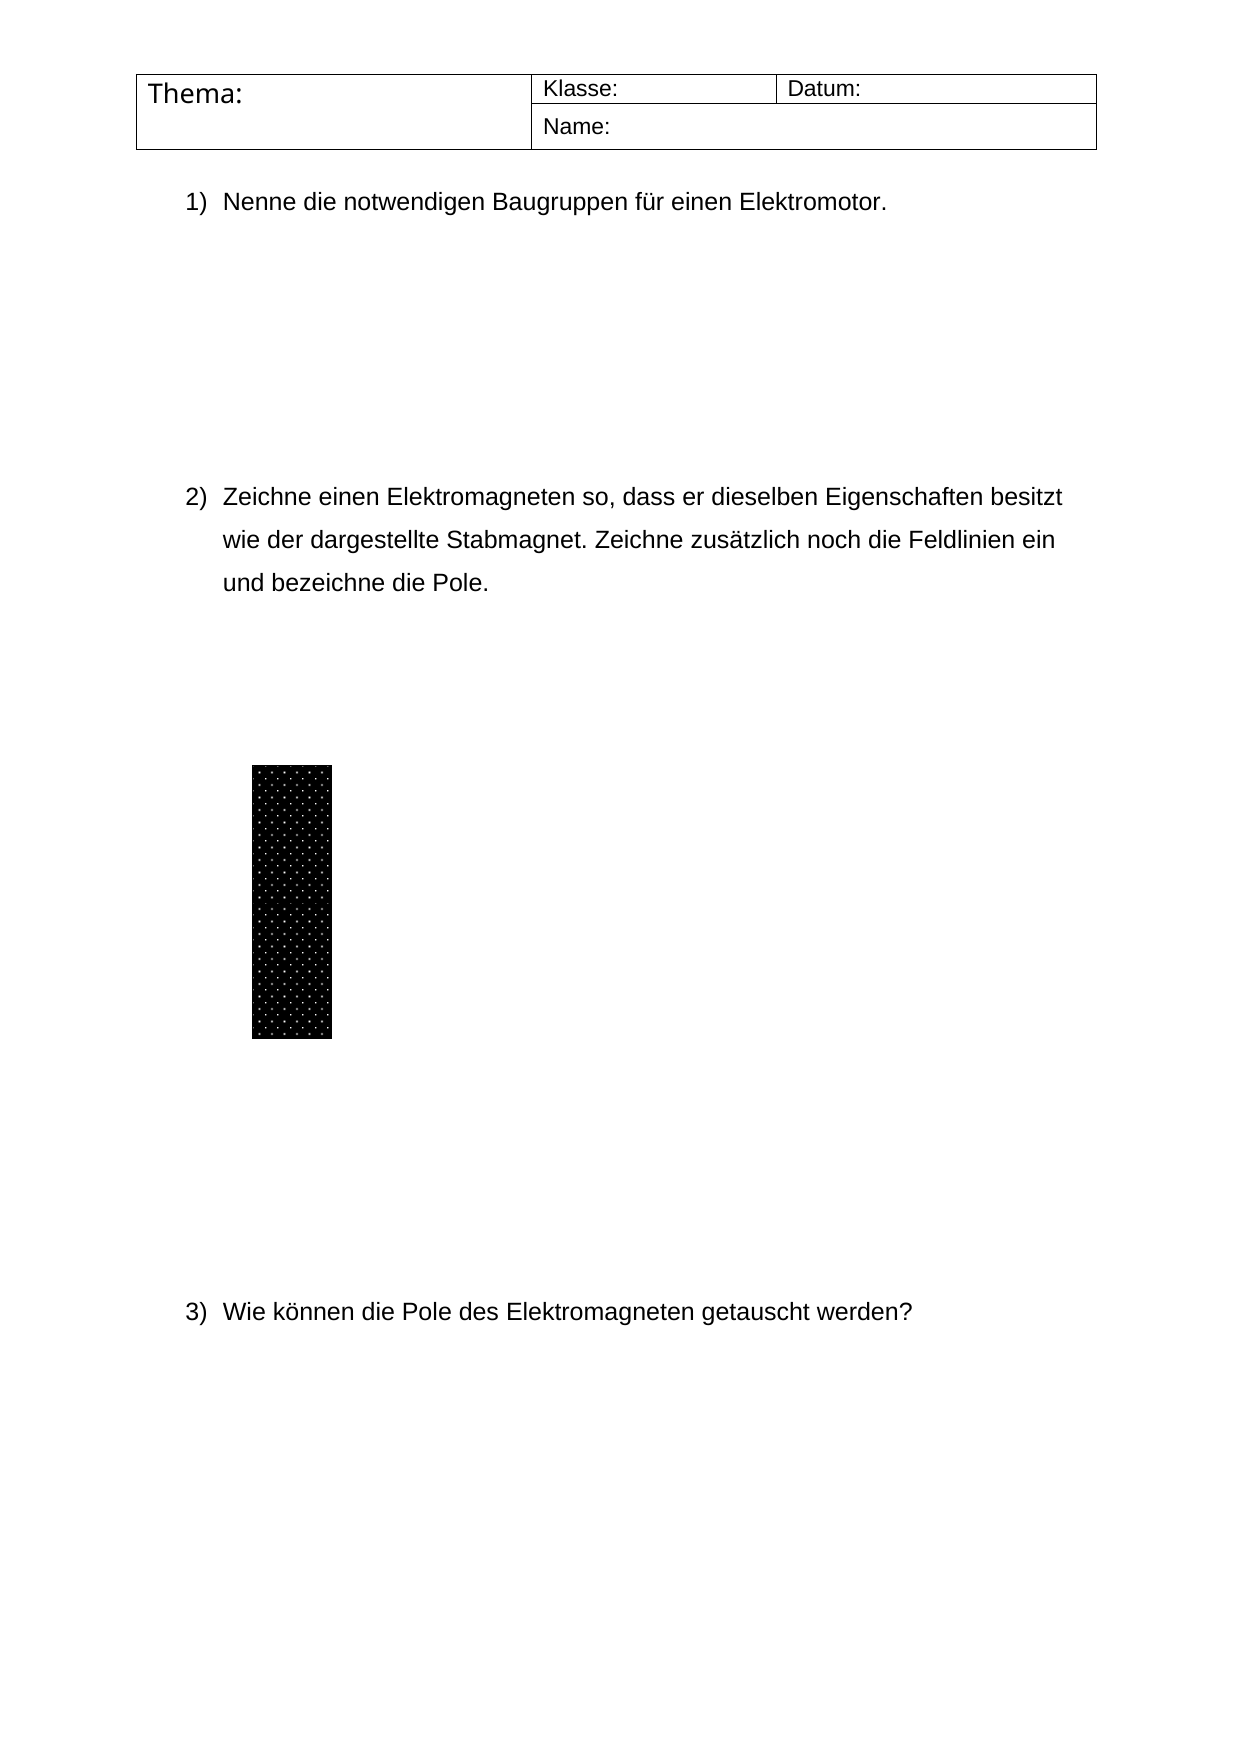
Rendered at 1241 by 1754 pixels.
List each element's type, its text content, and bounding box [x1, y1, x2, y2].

list Zeichne einen Elektromagneten so, dass er dieselben Eigenschaften besitzt wie der dargestellte Stabmagnet. Zeichne zusätzlich noch die Feldlinien ein und bezeichne die Pole. [185, 482, 1093, 597]
list Nenne die notwendigen Baugruppen für einen Elektromotor. [185, 186, 1093, 215]
picture [253, 766, 331, 901]
list Wie können die Pole des Elektromagneten getauscht werden? [185, 1297, 1093, 1325]
picture [253, 903, 331, 1038]
